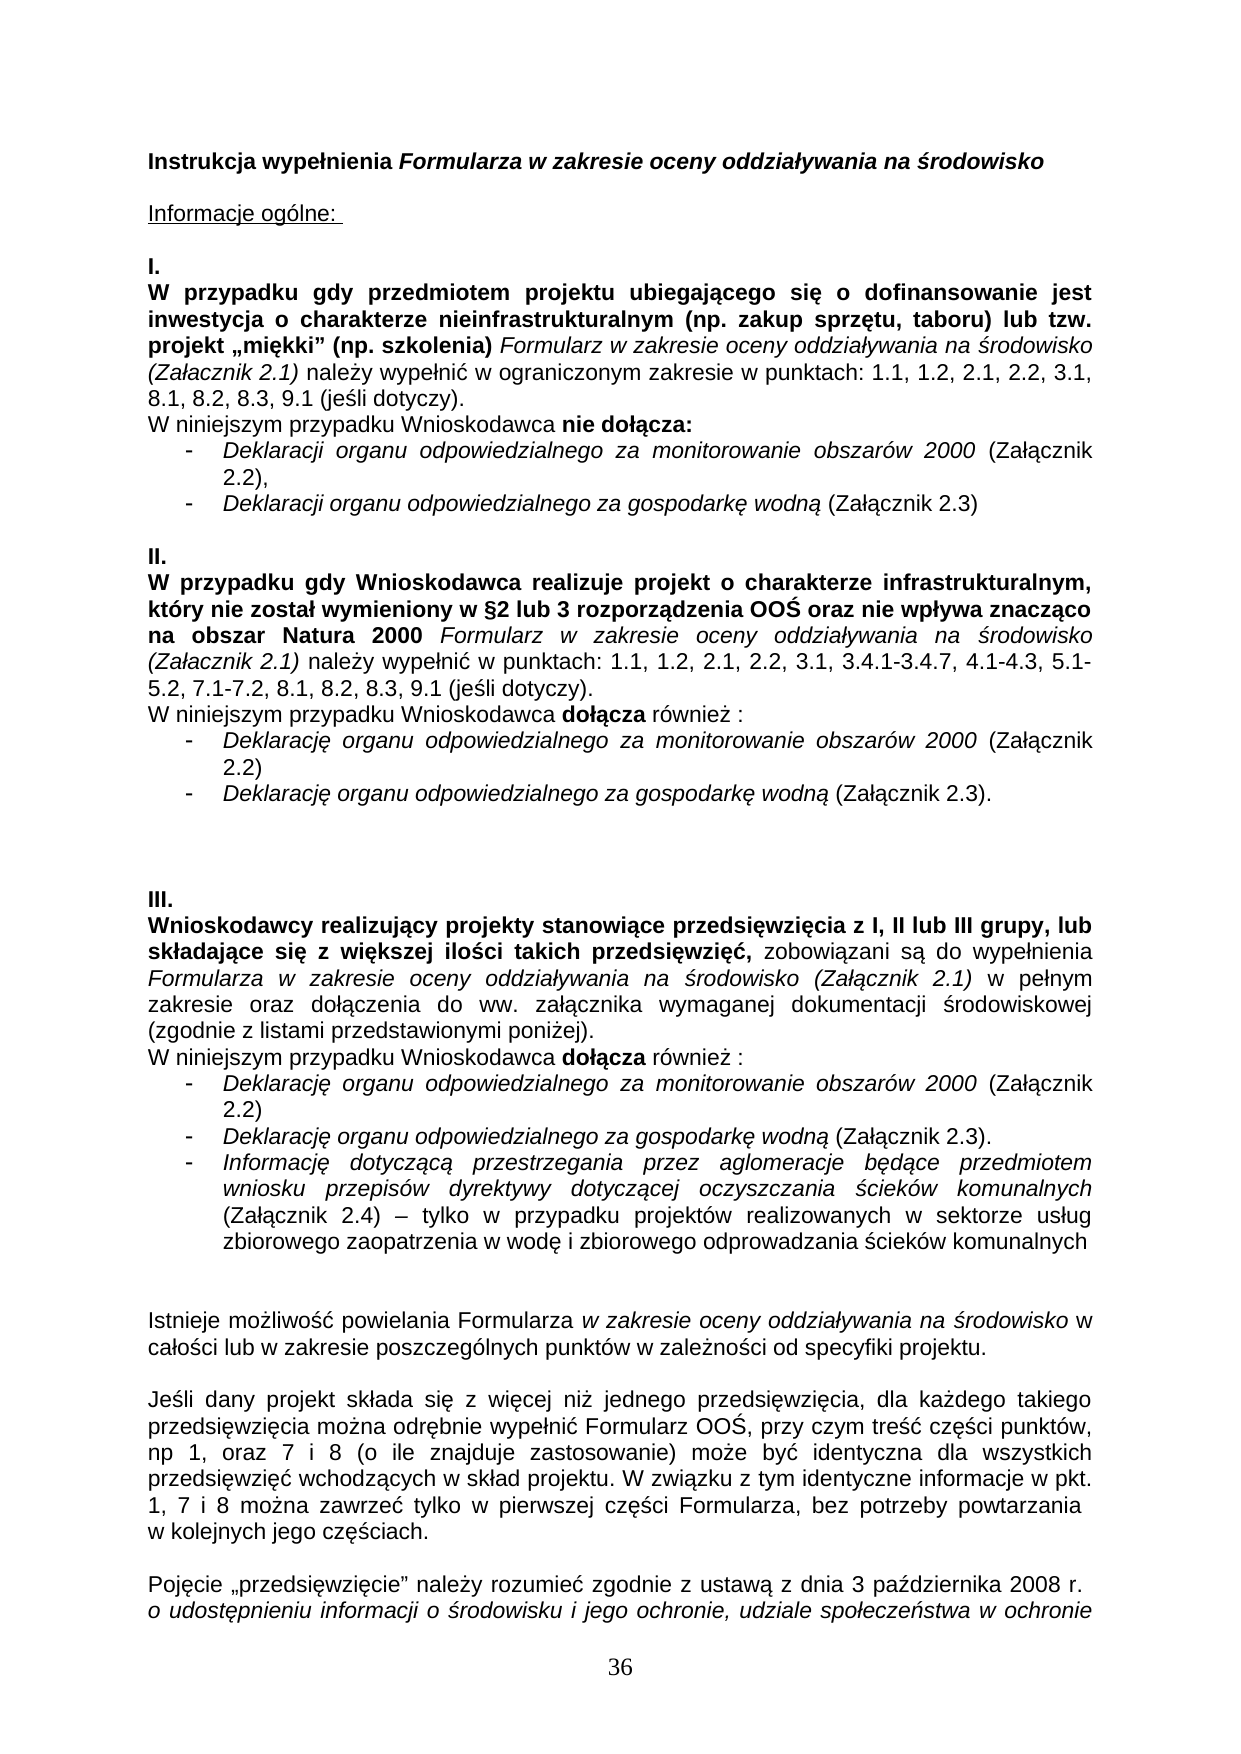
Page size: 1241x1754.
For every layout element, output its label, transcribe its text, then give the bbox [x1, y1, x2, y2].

text W niniejszym przypadku Wnioskodawca dołącza również : [148, 701, 1093, 727]
list Deklarację organu odpowiedzialnego za monitorowanie obszarów 2000 (Załącznik 2.2) [185, 1070, 1093, 1123]
text Informacje ogólne: [148, 200, 1093, 227]
text Instrukcja wypełnienia Formularza w zakresie oceny oddziaływania na środowisko [148, 148, 1093, 174]
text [148, 1571, 1093, 1623]
text Jeśli dany projekt składa się z więcej niż jednego przedsięwzięcia, dla każdego takiego przedsięwzięcia można odrębnie wypełnić Formularz OOŚ, przy czym treść części punktów, np 1, oraz 7 i 8 (o ile znajduje zastosowanie) może być identyczna dla wszystkich przedsięwzięć wchodzących w skład projektu. W związku z tym identyczne informacje w pkt. 1, 7 i 8 można zawrzeć tylko w pierwszej części Formularza, bez potrzeby powtarzania w kolejnych jego częściach. [148, 1386, 1093, 1544]
list Deklaracji organu odpowiedzialnego za gospodarkę wodną (Załącznik 2.3) [185, 490, 1093, 517]
text III. [148, 886, 1093, 912]
list Deklaracji organu odpowiedzialnego za monitorowanie obszarów 2000 (Załącznik 2.2), [185, 437, 1093, 490]
text W przypadku gdy Wnioskodawca realizuje projekt o charakterze infrastrukturalnym, który nie został wymieniony w §2 lub 3 rozporządzenia OOŚ oraz nie wpływa znacząco na obszar Natura 2000 Formularz w zakresie oceny oddziaływania na środowisko (Załacznik 2.1) należy wypełnić w punktach: 1.1, 1.2, 2.1, 2.2, 3.1, 3.4.1-3.4.7, 4.1-4.3, 5.1-5.2, 7.1-7.2, 8.1, 8.2, 8.3, 9.1 (jeśli dotyczy). [148, 569, 1093, 701]
text W niniejszym przypadku Wnioskodawca nie dołącza: [148, 411, 1093, 437]
text Wnioskodawcy realizujący projekty stanowiące przedsięwzięcia z I, II lub III grupy, lub składające się z większej ilości takich przedsięwzięć, zobowiązani są do wypełnienia Formularza w zakresie oceny oddziaływania na środowisko (Załącznik 2.1) w pełnym zakresie oraz dołączenia do ww. załącznika wymaganej dokumentacji środowiskowej (zgodnie z listami przedstawionymi poniżej). [148, 912, 1093, 1044]
text Istnieje możliwość powielania Formularza w zakresie oceny oddziaływania na środowisko w całości lub w zakresie poszczególnych punktów w zależności od specyfiki projektu. [148, 1307, 1093, 1360]
list Deklarację organu odpowiedzialnego za gospodarkę wodną (Załącznik 2.3). [185, 780, 1093, 806]
text II. [148, 543, 1093, 569]
list Deklarację organu odpowiedzialnego za monitorowanie obszarów 2000 (Załącznik 2.2) [185, 727, 1093, 780]
text W przypadku gdy przedmiotem projektu ubiegającego się o dofinansowanie jest inwestycja o charakterze nieinfrastrukturalnym (np. zakup sprzętu, taboru) lub tzw. projekt „miękki” (np. szkolenia) Formularz w zakresie oceny oddziaływania na środowisko (Załacznik 2.1) należy wypełnić w ograniczonym zakresie w punktach: 1.1, 1.2, 2.1, 2.2, 3.1, 8.1, 8.2, 8.3, 9.1 (jeśli dotyczy). [148, 279, 1093, 411]
list Informację dotyczącą przestrzegania przez aglomeracje będące przedmiotem wniosku przepisów dyrektywy dotyczącej oczyszczania ścieków komunalnych (Załącznik 2.4) – tylko w przypadku projektów realizowanych w sektorze usług zbiorowego zaopatrzenia w wodę i zbiorowego odprowadzania ścieków komunalnych [185, 1149, 1093, 1254]
text W niniejszym przypadku Wnioskodawca dołącza również : [148, 1044, 1093, 1070]
list Deklarację organu odpowiedzialnego za gospodarkę wodną (Załącznik 2.3). [185, 1123, 1093, 1149]
text I. [148, 253, 1093, 279]
